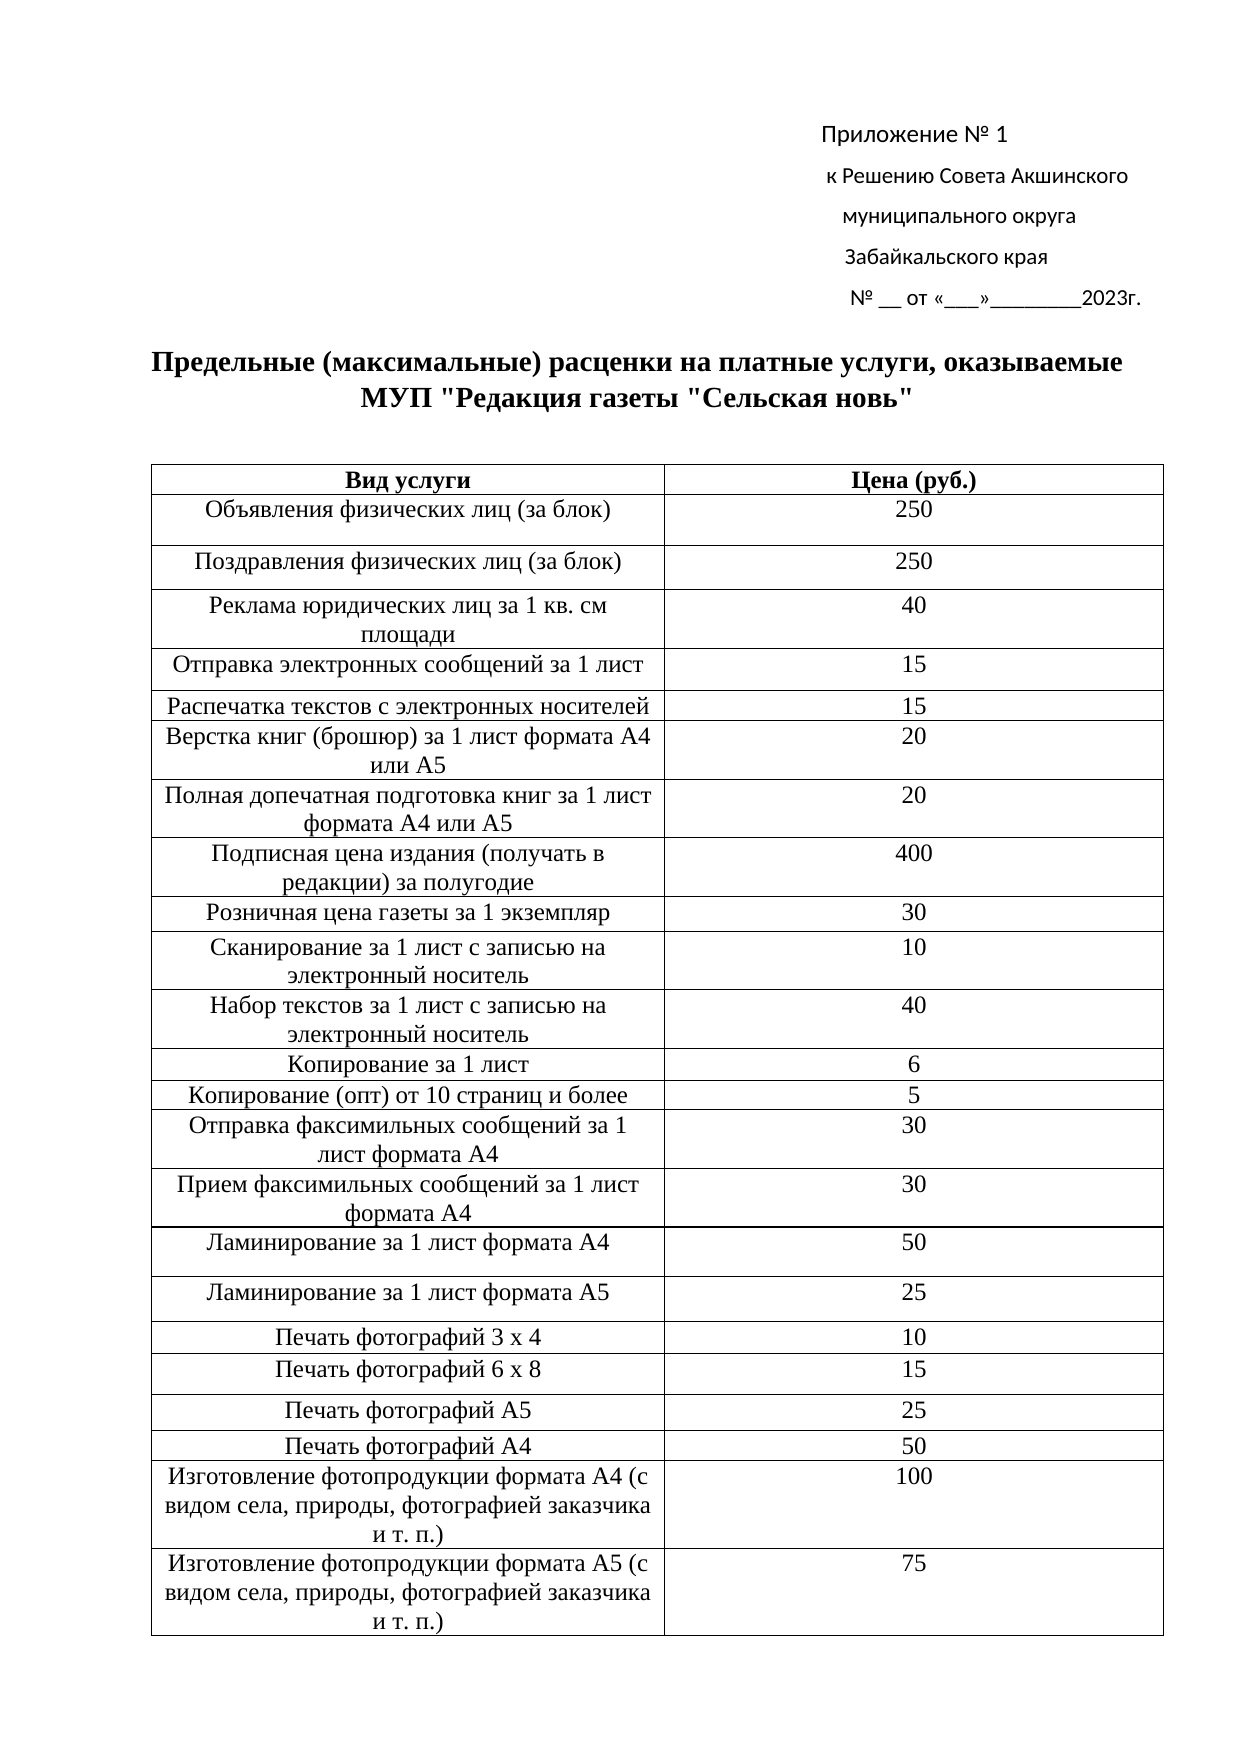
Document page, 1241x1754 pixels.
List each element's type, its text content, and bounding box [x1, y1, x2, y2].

table_cell 5 [665, 1081, 1163, 1109]
table_cell 30 [665, 897, 1163, 931]
table_cell Изготовление фотопродукции формата А5 (с видом села, природы, фотографией заказчика и т. п.) [152, 1549, 664, 1635]
table_cell Полная допечатная подготовка книг за 1 лист формата А4 или А5 [152, 780, 664, 837]
table_cell 30 [665, 1110, 1163, 1168]
table_cell Розничная цена газеты за 1 экземпляр [152, 897, 664, 931]
text муниципального округа [44, 202, 1152, 230]
table_cell 75 [665, 1549, 1163, 1635]
text к Решению Совета Акшинского [44, 161, 1152, 189]
table_cell Печать фотографий А5 [152, 1395, 664, 1430]
table_cell Печать фотографий А4 [152, 1431, 664, 1460]
table_cell 10 [665, 932, 1163, 989]
table_cell 400 [665, 838, 1163, 896]
table_cell 15 [665, 649, 1163, 690]
table_cell 100 [665, 1461, 1163, 1547]
table_cell Распечатка текстов с электронных носителей [152, 691, 664, 720]
table_cell Печать фотографий 3 х 4 [152, 1322, 664, 1353]
text Забайкальского края [44, 242, 1152, 270]
table_cell Прием факсимильных сообщений за 1 лист формата А4 [152, 1169, 664, 1226]
table_cell 50 [665, 1431, 1163, 1460]
table_cell Отправка электронных сообщений за 1 лист [152, 649, 664, 690]
table_cell 20 [665, 721, 1163, 779]
table_cell 40 [665, 590, 1163, 648]
table_header Цена (руб.) [665, 465, 1163, 493]
table_cell Копирование за 1 лист [152, 1049, 664, 1079]
table_cell Копирование (опт) от 10 страниц и более [152, 1081, 664, 1109]
table_cell 50 [665, 1228, 1163, 1276]
table_cell Изготовление фотопродукции формата А4 (с видом села, природы, фотографией заказчика и т. п.) [152, 1461, 664, 1547]
table_cell Сканирование за 1 лист с записью на электронный носитель [152, 932, 664, 989]
table_cell Подписная цена издания (получать в редакции) за полугодие [152, 838, 664, 896]
table_cell 6 [665, 1049, 1163, 1079]
table_cell 15 [665, 691, 1163, 720]
table_cell Ламинирование за 1 лист формата А5 [152, 1277, 664, 1321]
table_cell 250 [665, 546, 1163, 589]
list Предельные (максимальные) расценки на платные услуги, оказываемые МУП "Редакция газеты "Сельская новь" [122, 344, 1152, 413]
table_cell Верстка книг (брошюр) за 1 лист формата А4 или А5 [152, 721, 664, 779]
text Приложение № 1 [44, 118, 1152, 149]
table_cell 25 [665, 1277, 1163, 1321]
table_cell 15 [665, 1354, 1163, 1394]
table_cell Ламинирование за 1 лист формата А4 [152, 1228, 664, 1276]
table_cell 20 [665, 780, 1163, 837]
table_cell Объявления физических лиц (за блок) [152, 495, 664, 545]
table_cell Отправка факсимильных сообщений за 1 лист формата А4 [152, 1110, 664, 1168]
table_cell Поздравления физических лиц (за блок) [152, 546, 664, 589]
list № __ от «___»________2023г. [122, 283, 1152, 311]
table_cell 250 [665, 495, 1163, 545]
table_cell 40 [665, 990, 1163, 1048]
table_cell 10 [665, 1322, 1163, 1353]
table_cell 25 [665, 1395, 1163, 1430]
table_cell Набор текстов за 1 лист с записью на электронный носитель [152, 990, 664, 1048]
table_cell Печать фотографий 6 х 8 [152, 1354, 664, 1394]
table_cell 30 [665, 1169, 1163, 1226]
table_header Вид услуги [152, 465, 664, 493]
table_cell Реклама юридических лиц за 1 кв. см площади [152, 590, 664, 648]
